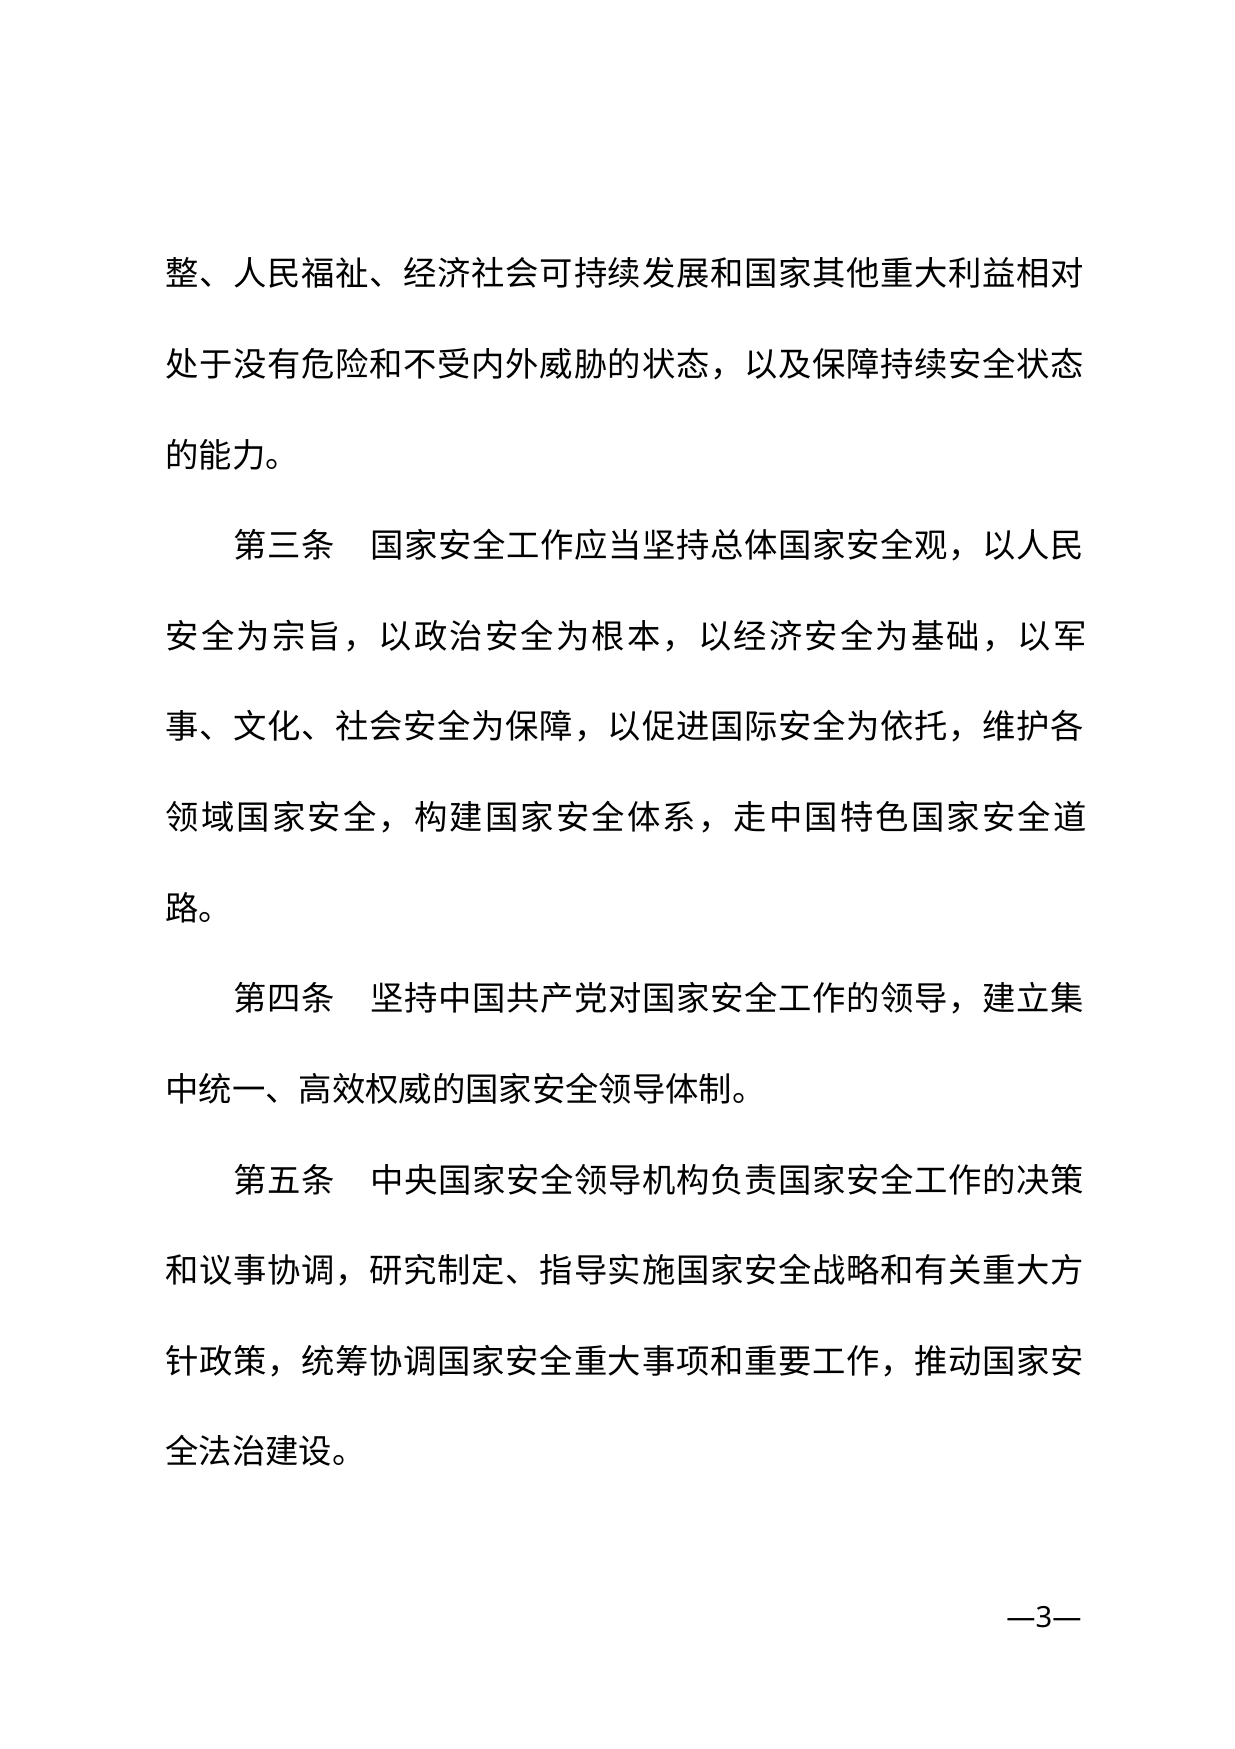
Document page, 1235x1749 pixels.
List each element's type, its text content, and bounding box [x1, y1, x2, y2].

text 第四条 坚持中国共产党对国家安全工作的领导，建立集中统一、高效权威的国家安全领导体制。 [165, 951, 1087, 1132]
text 第三条 国家安全工作应当坚持总体国家安全观，以人民安全为宗旨，以政治安全为根本，以经济安全为基础，以军事、文化、社会安全为保障，以促进国际安全为依托，维护各领域国家安全，构建国家安全体系，走中国特色国家安全道路。 [165, 498, 1087, 951]
text 第五条 中央国家安全领导机构负责国家安全工作的决策和议事协调，研究制定、指导实施国家安全战略和有关重大方针政策，统筹协调国家安全重大事项和重要工作，推动国家安全法治建设。 [165, 1132, 1087, 1495]
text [165, 226, 1087, 498]
